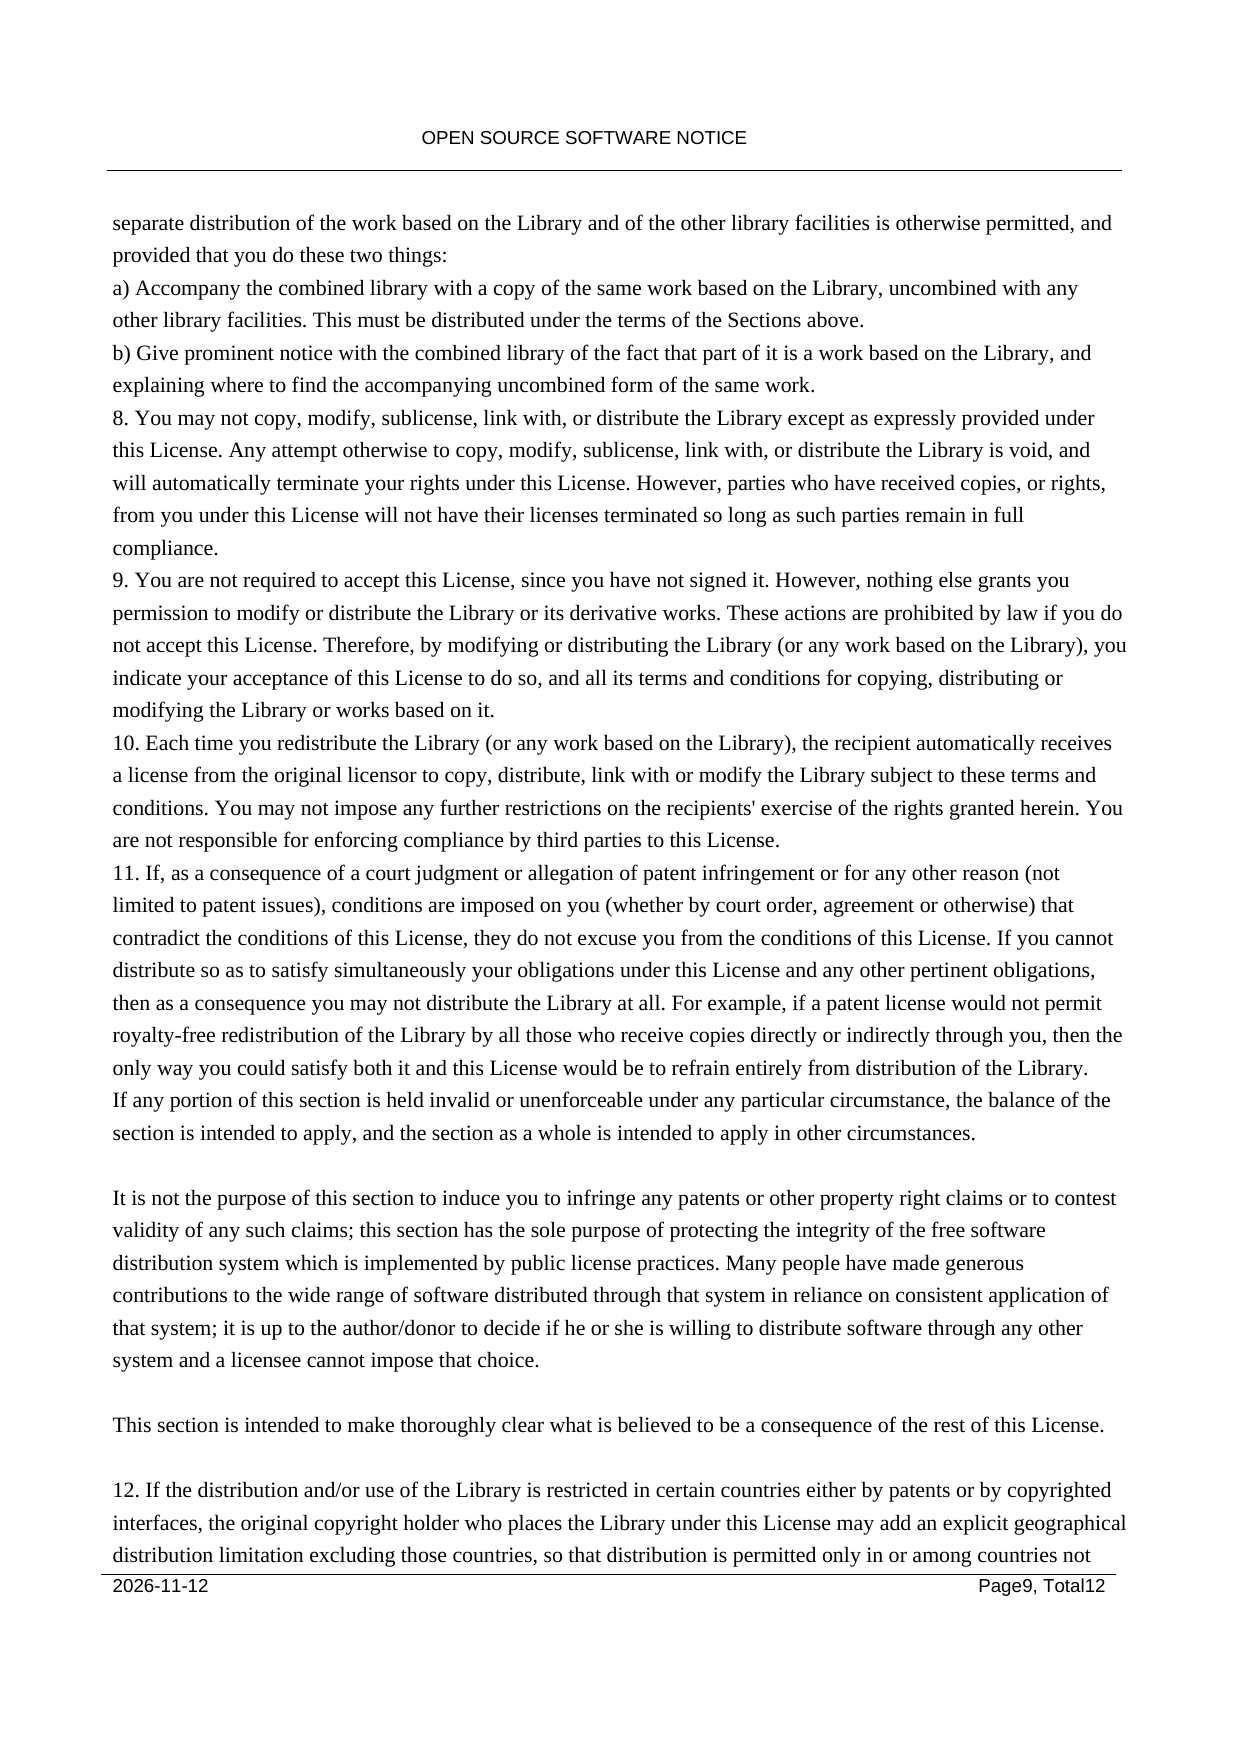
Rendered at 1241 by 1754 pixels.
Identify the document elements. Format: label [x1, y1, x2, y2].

text [112, 206, 1128, 1571]
